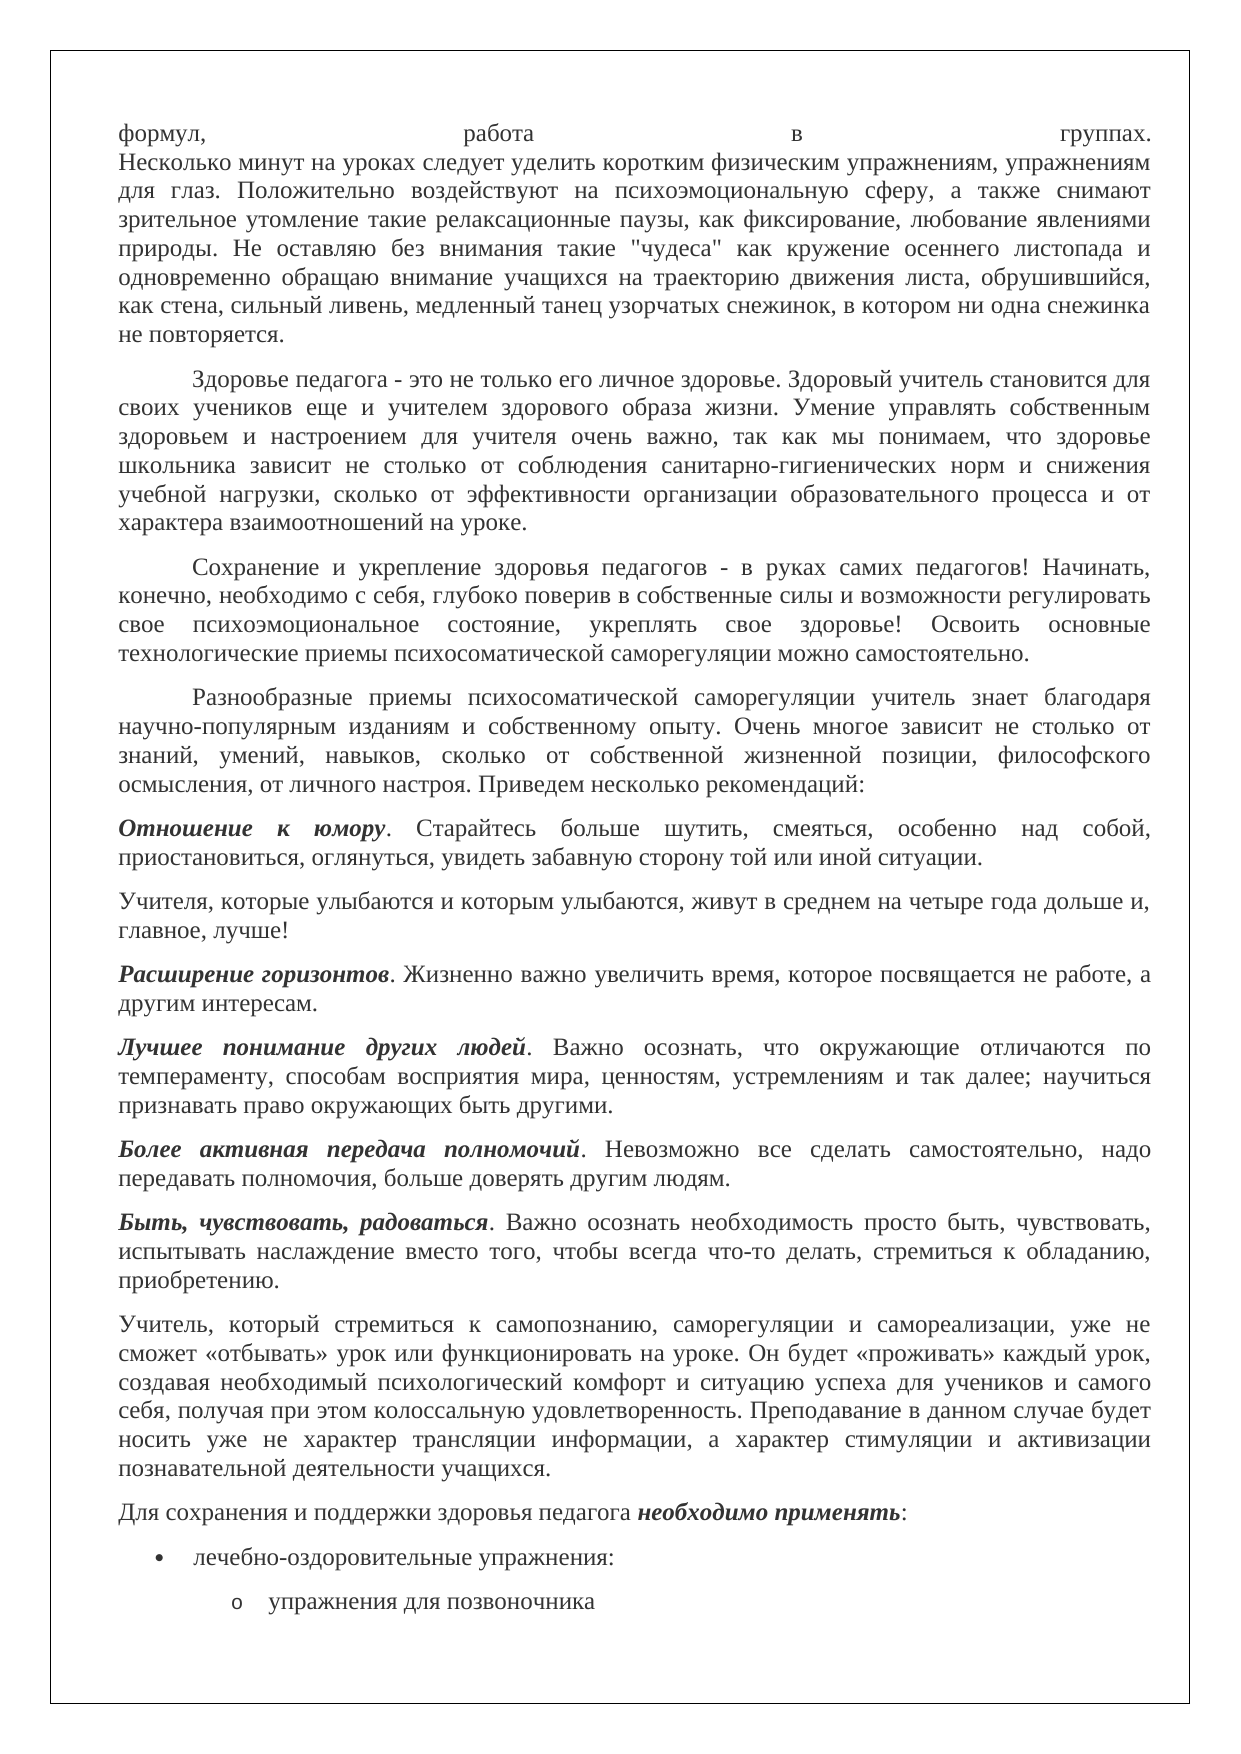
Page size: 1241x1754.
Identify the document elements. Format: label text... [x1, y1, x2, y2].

text Лучшее понимание других людей. Важно осознать, что окружающие отличаются по темпераменту, способам восприятия мира, ценностям, устремлениям и так далее; научиться признавать право окружающих быть другими. [118, 1032, 1152, 1119]
text Отношение к юмору. Старайтесь больше шутить, смеяться, особенно над собой, приостановиться, оглянуться, увидеть забавную сторону той или иной ситуации. [118, 813, 1152, 871]
text Быть, чувствовать, радоваться. Важно осознать необходимость просто быть, чувствовать, испытывать наслаждение вместо того, чтобы всегда что-то делать, стремиться к обладанию, приобретению. [118, 1207, 1152, 1294]
text Для сохранения и поддержки здоровья педагога необходимо применять: [118, 1497, 1152, 1526]
text Более активная передача полномочий. Невозможно все сделать самостоятельно, надо передавать полномочия, больше доверять другим людям. [118, 1134, 1152, 1192]
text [118, 118, 1152, 348]
text Учителя, которые улыбаются и которым улыбаются, живут в среднем на четыре года дольше и, главное, лучше! [118, 886, 1152, 944]
text Расширение горизонтов. Жизненно важно увеличить время, которое посвящается не работе, а другим интересам. [118, 959, 1152, 1017]
text Сохранение и укрепление здоровья педагогов - в руках самих педагогов! Начинать, конечно, необходимо с себя, глубоко поверив в собственные силы и возможности регулировать свое психоэмоциональное состояние, укреплять свое здоровье! Освоить основные технологические приемы психосоматической саморегуляции можно самостоятельно. [118, 552, 1152, 667]
text Разнообразные приемы психосоматической саморегуляции учитель знает благодаря научно-популярным изданиям и собственному опыту. Очень многое зависит не столько от знаний, умений, навыков, сколько от собственной жизненной позиции, философского осмысления, от личного настроя. Приведем несколько рекомендаций: [118, 682, 1152, 797]
text Здоровье педагога - это не только его личное здоровье. Здоровый учитель становится для своих учеников еще и учителем здорового образа жизни. Умение управлять собственным здоровьем и настроением для учителя очень важно, так как мы понимаем, что здоровье школьника зависит не столько от соблюдения санитарно-гигиенических норм и снижения учебной нагрузки, сколько от эффективности организации образовательного процесса и от характера взаимоотношений на уроке. [118, 364, 1152, 536]
text Учитель, который стремиться к самопознанию, саморегуляции и самореализации, уже не сможет «отбывать» урок или функционировать на уроке. Он будет «проживать» каждый урок, создавая необходимый психологический комфорт и ситуацию успеха для учеников и самого себя, получая при этом колоссальную удовлетворенность. Преподавание в данном случае будет носить уже не характер трансляции информации, а характер стимуляции и активизации познавательной деятельности учащихся. [118, 1309, 1152, 1482]
list лечебно-оздоровительные упражнения: [156, 1542, 1152, 1571]
list упражнения для позвоночника [231, 1586, 1152, 1616]
